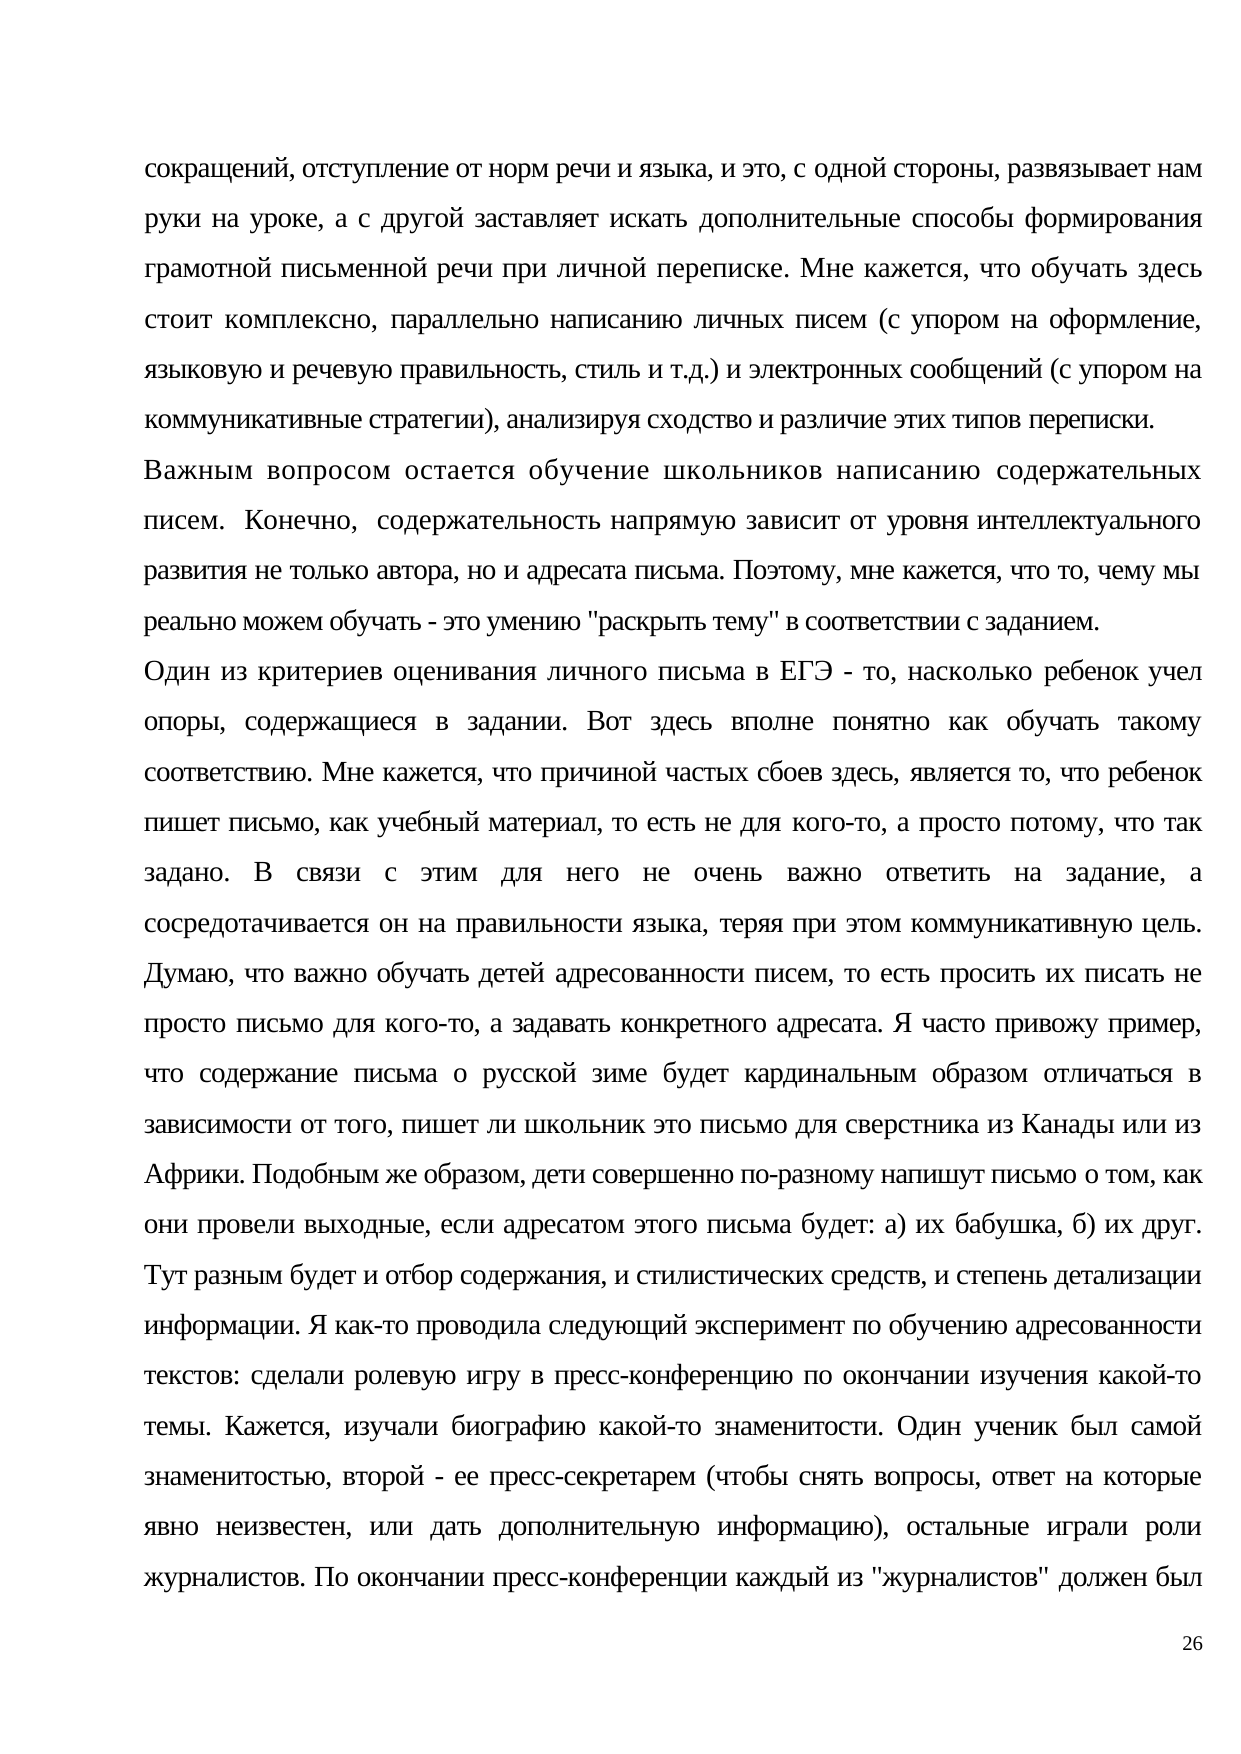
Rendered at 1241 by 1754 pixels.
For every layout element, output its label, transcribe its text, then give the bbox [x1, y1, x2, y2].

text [144, 653, 1203, 1592]
text Важным вопросом остается обучение школьников написанию содержательных писем. Конечно, содержательность напрямую зависит от уровня интеллектуального развития не только автора, но и адресата письма. Поэтому, мне кажется, что то, чему мы реально можем обучать - это умению "раскрыть тему" в соответствии с заданием. [143, 452, 1201, 636]
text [144, 150, 1203, 435]
